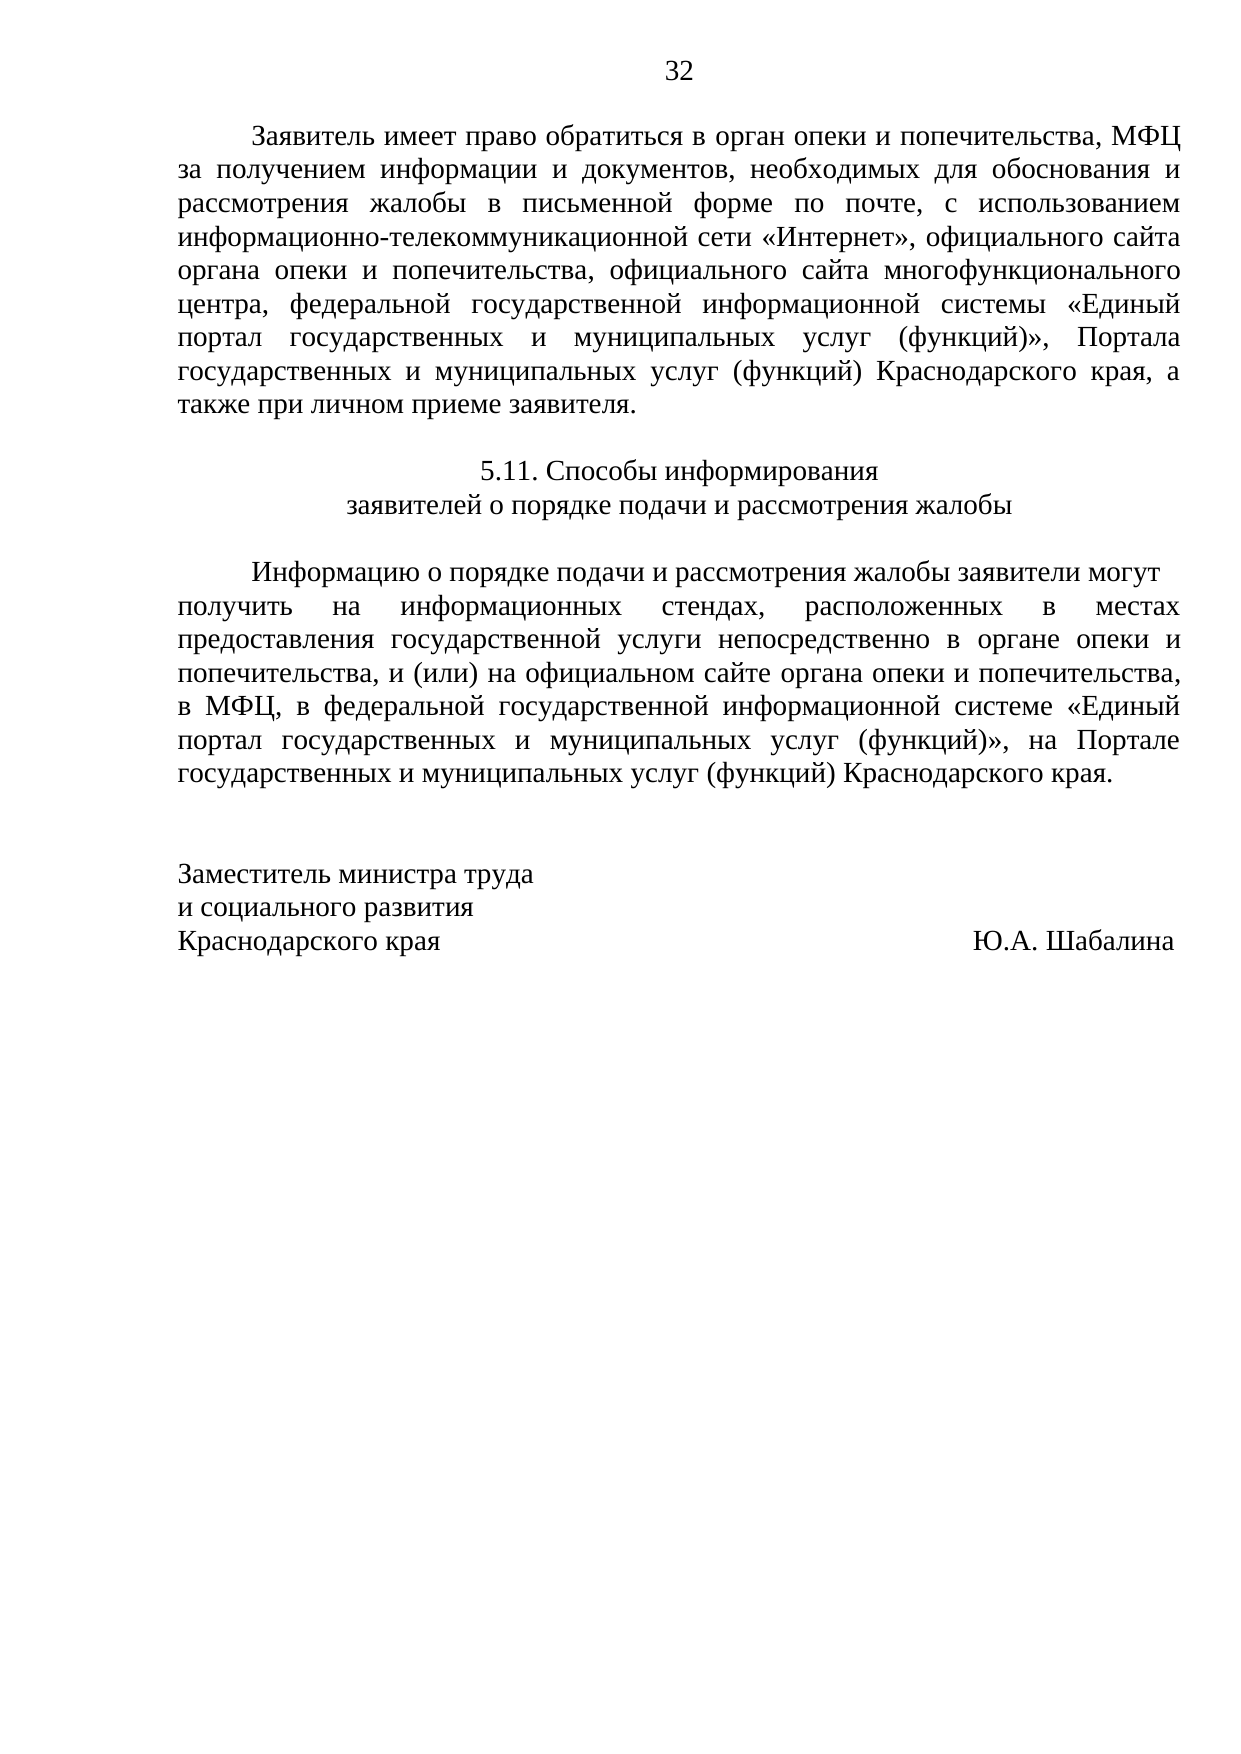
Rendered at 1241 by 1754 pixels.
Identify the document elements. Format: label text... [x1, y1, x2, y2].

text Заявитель имеет право обратиться в орган опеки и попечительства, МФЦ за получением информации и документов, необходимых для обоснования и рассмотрения жалобы в письменной форме по почте, с использованием информационно-телекоммуникационной сети «Интернет», официального сайта органа опеки и попечительства, официального сайта многофункционального центра, федеральной государственной информационной системы «Единый портал государственных и муниципальных услуг (функций)», Портала государственных и муниципальных услуг (функций) Краснодарского края, а также при личном приеме заявителя. [177, 118, 1181, 420]
text Информацию о порядке подачи и рассмотрения жалобы заявители могут [177, 554, 1181, 588]
text Краснодарского края Ю.А. Шабалина [177, 923, 1181, 957]
text заявителей о порядке подачи и рассмотрения жалобы [177, 487, 1181, 521]
text получить на информационных стендах, расположенных в местах предоставления государственной услуги непосредственно в органе опеки и попечительства, и (или) на официальном сайте органа опеки и попечительства, в МФЦ, в федеральной государственной информационной системе «Единый портал государственных и муниципальных услуг (функций)», на Портале государственных и муниципальных услуг (функций) Краснодарского края. [177, 588, 1181, 789]
text и социального развития [177, 889, 1181, 923]
text Заместитель министра труда [177, 856, 1181, 889]
text 5.11. Способы информирования [177, 453, 1181, 487]
